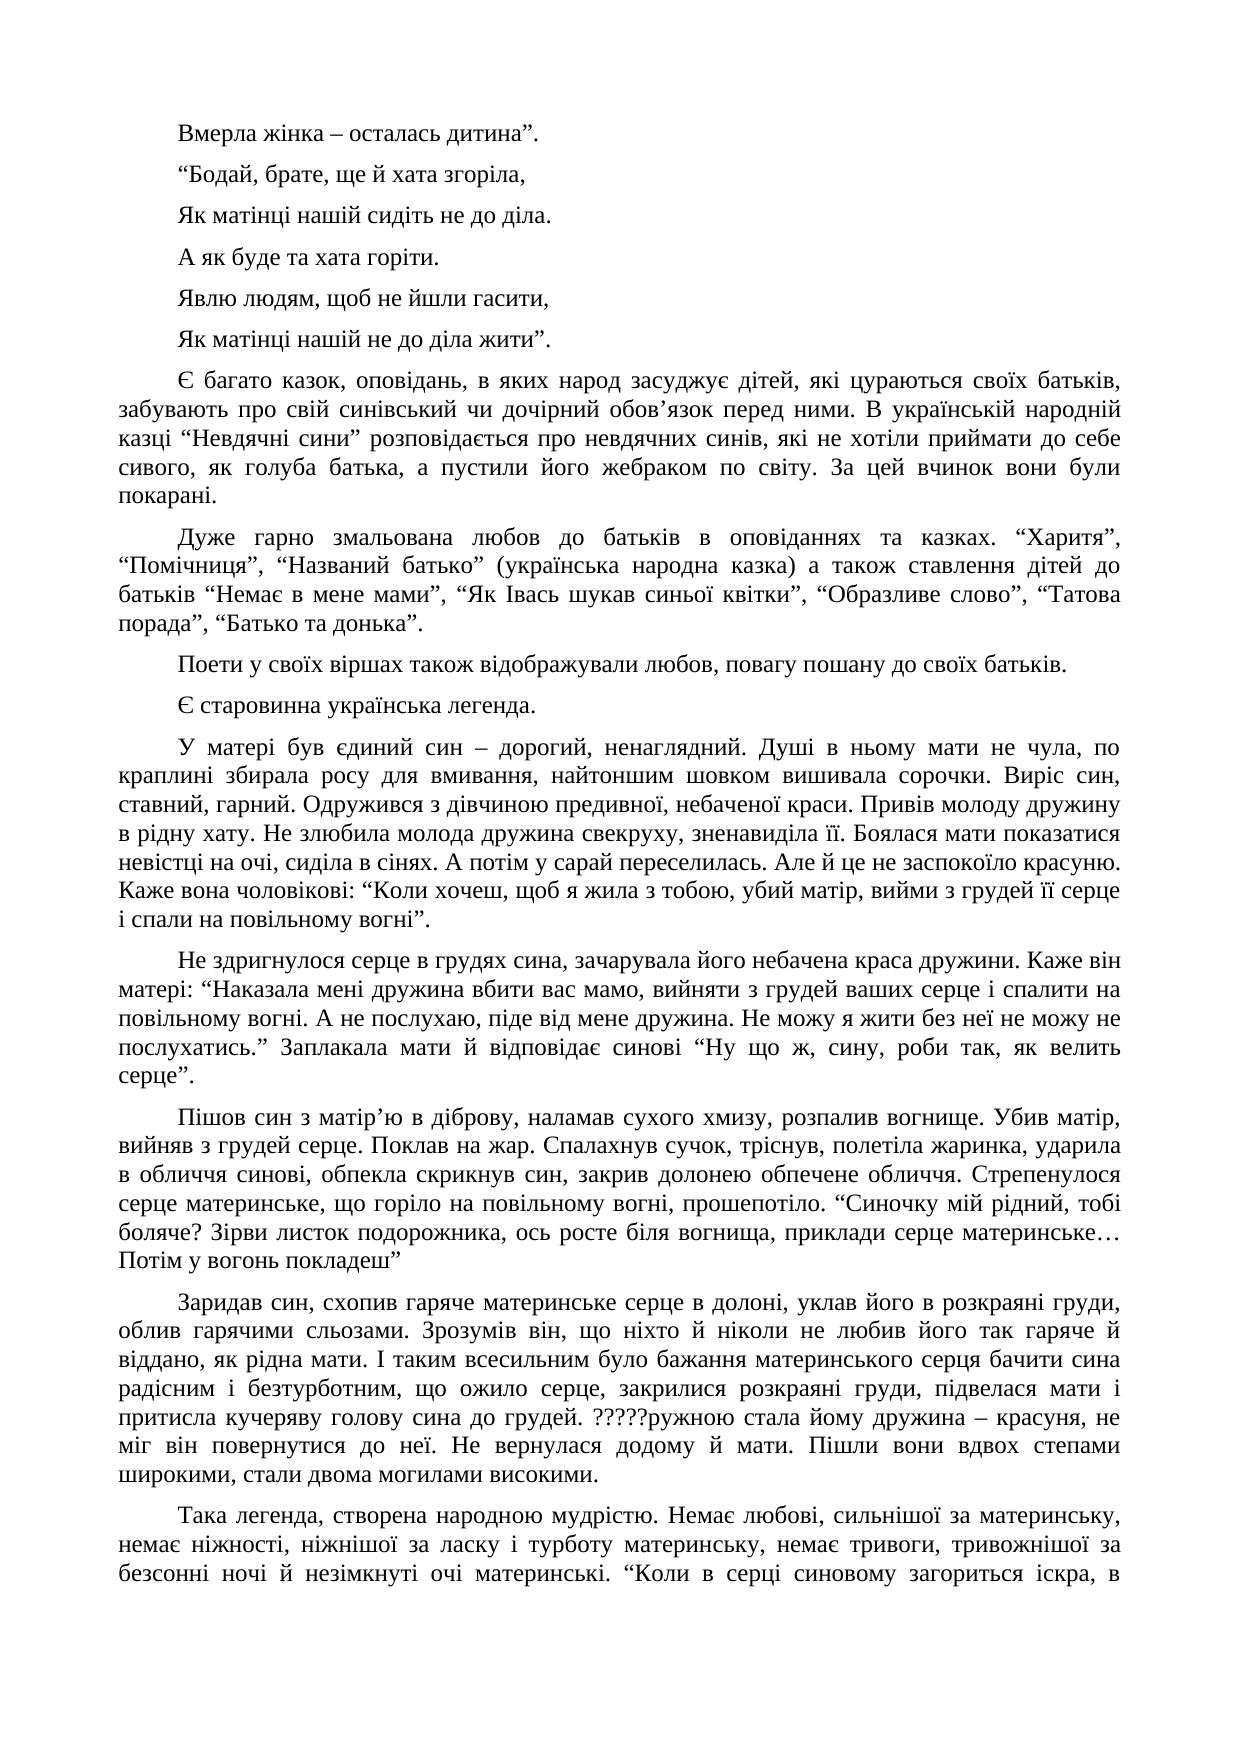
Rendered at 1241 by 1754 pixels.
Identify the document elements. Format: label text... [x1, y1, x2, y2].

text Є багато казок, оповідань, в яких народ засуджує дітей, які цураються своїх батьків, забувають про свій синівський чи дочірний обов’язок перед ними. В українській народній казці “Невдячні сини” розповідається про невдячних синів, які не хотіли приймати до себе сивого, як голуба батька, а пустили його жебраком по світу. За цей вчинок вони були покарані. [118, 366, 1122, 509]
text Вмерла жінка – осталась дитина”. [118, 118, 1122, 147]
text Як матінці нашій сидіть не до діла. [118, 201, 1122, 229]
text Є старовинна українська легенда. [118, 691, 1122, 719]
text Дуже гарно змальована любов до батьків в оповіданнях та казках. “Харитя”, “Помічниця”, “Названий батько” (українська народна казка) а також ставлення дітей до батьків “Немає в мене мами”, “Як Івась шукав синьої квітки”, “Образливе слово”, “Татова порада”, “Батько та донька”. [118, 522, 1122, 637]
text А як буде та хата горіти. [118, 242, 1122, 271]
text “Бодай, брате, ще й хата згоріла, [118, 159, 1122, 188]
text Як матінці нашій не до діла жити”. [118, 324, 1122, 353]
text Пішов син з матір’ю в діброву, наламав сухого хмизу, розпалив вогнище. Убив матір, вийняв з грудей серце. Поклав на жар. Спалахнув сучок, тріснув, полетіла жаринка, ударила в обличчя синові, обпекла скрикнув син, закрив долонею обпечене обличчя. Стрепенулося серце материнське, що горіло на повільному вогні, прошепотіло. “Синочку мій рідний, тобі боляче? Зірви листок подорожника, ось росте біля вогнища, приклади серце материнське… Потім у вогонь покладеш” [118, 1102, 1122, 1274]
text Заридав син, схопив гаряче материнське серце в долоні, уклав його в розкраяні груди, облив гарячими сльозами. Зрозумів він, що ніхто й ніколи не любив його так гаряче й віддано, як рідна мати. І таким всесильним було бажання материнського серця бачити сина радісним і безтурботним, що ожило серце, закрилися розкраяні груди, підвелася мати і притисла кучеряву голову сина до грудей. ?????ружною стала йому дружина – красуня, не міг він повернутися до неї. Не вернулася додому й мати. Пішли вони вдвох степами широкими, стали двома могилами високими. [118, 1287, 1122, 1488]
text Явлю людям, щоб не йшли гасити, [118, 283, 1122, 312]
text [118, 1501, 1122, 1587]
text Поети у своїх віршах також відображували любов, повагу пошану до своїх батьків. [118, 649, 1122, 678]
text Не здригнулося серце в грудях сина, зачарувала його небачена краса дружини. Каже він матері: “Наказала мені дружина вбити вас мамо, вийняти з грудей ваших серце і спалити на повільному вогні. А не послухаю, піде від мене дружина. Не можу я жити без неї не можу не послухатись.” Заплакала мати й відповідає синові “Ну що ж, сину, роби так, як велить серце”. [118, 946, 1122, 1089]
text У матері був єдиний син – дорогий, ненаглядний. Душі в ньому мати не чула, по краплині збирала росу для вмивання, найтоншим шовком вишивала сорочки. Виріс син, ставний, гарний. Одружився з дівчиною предивної, небаченої краси. Привів молоду дружину в рідну хату. Не злюбила молода дружина свекруху, зненавиділа її. Боялася мати показатися невістці на очі, сиділа в сінях. А потім у сарай переселилась. Але й це не заспокоїло красуню. Каже вона чоловікові: “Коли хочеш, щоб я жила з тобою, убий матір, вийми з грудей її серце і спали на повільному вогні”. [118, 732, 1122, 933]
